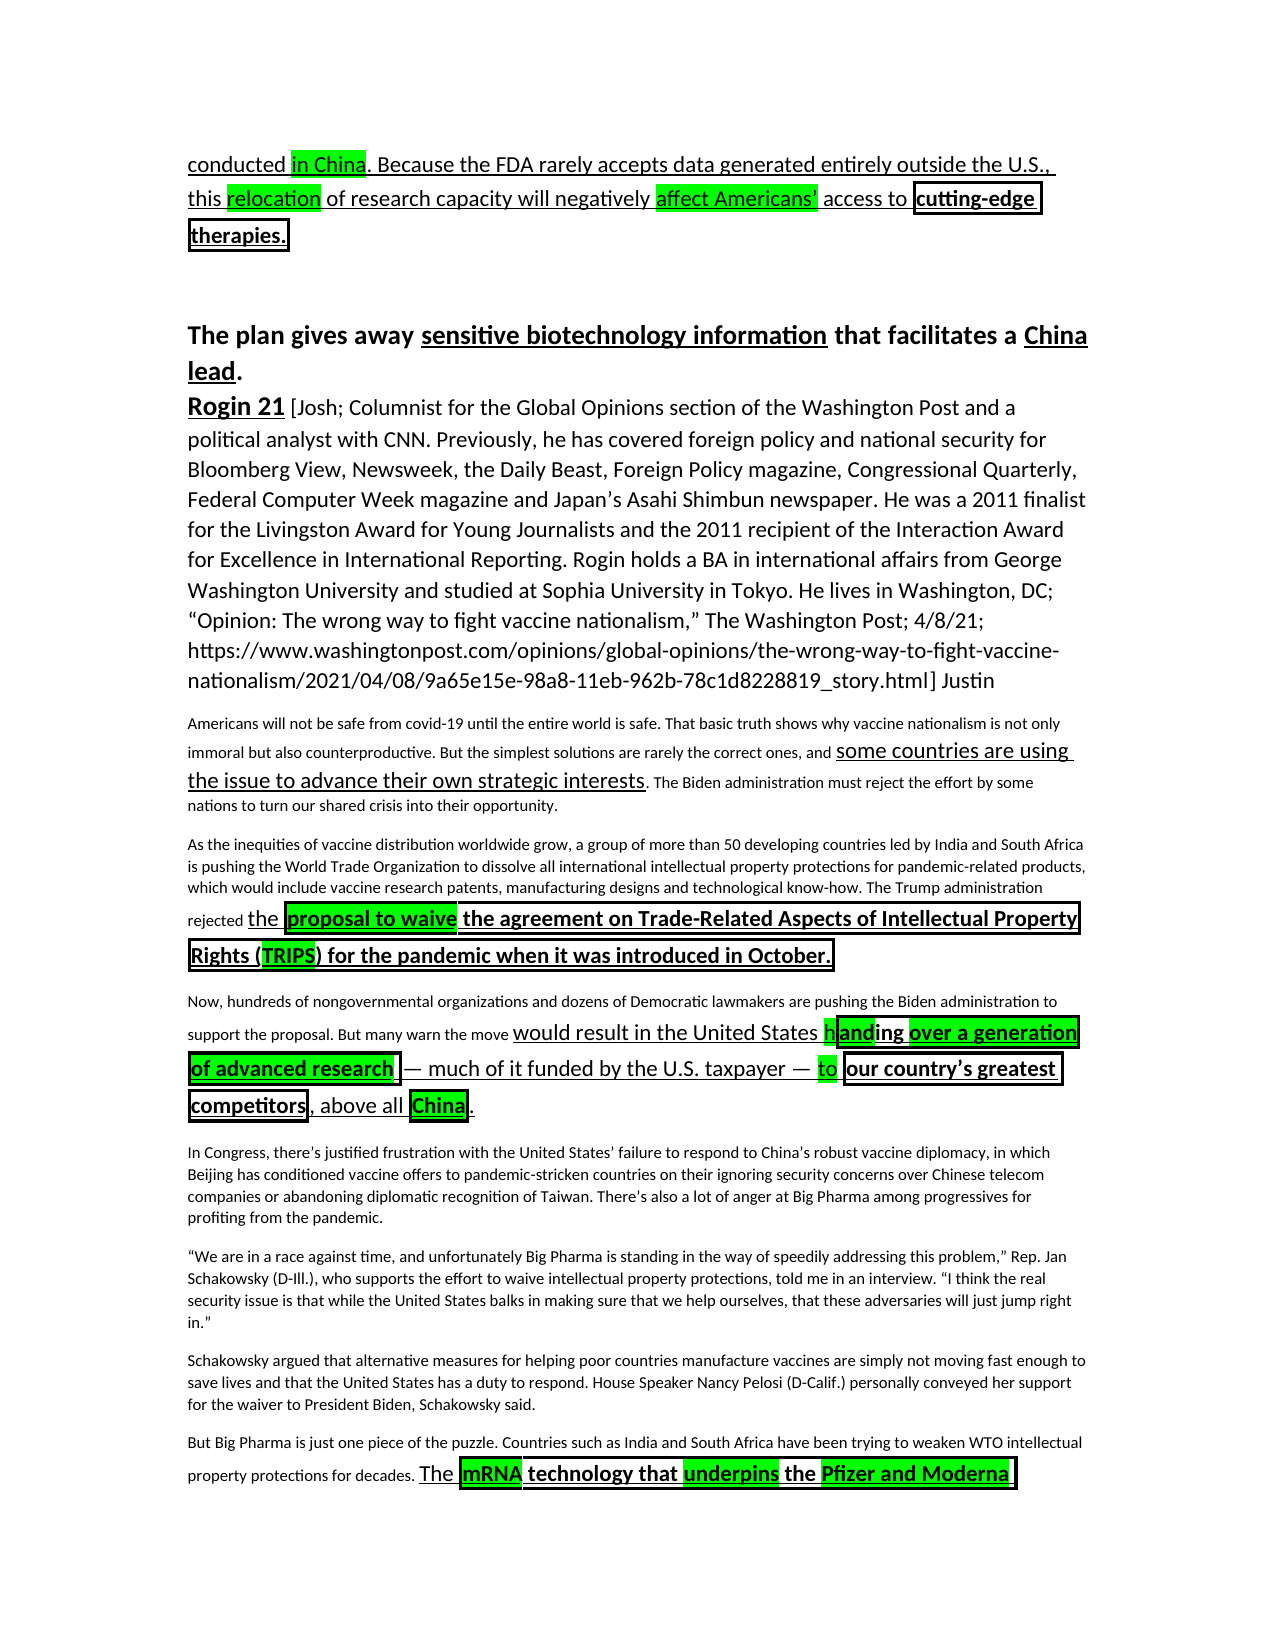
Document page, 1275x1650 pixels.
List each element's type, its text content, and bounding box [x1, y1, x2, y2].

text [187, 1433, 1087, 1490]
text Now, hundreds of nongovernmental organizations and dozens of Democratic lawmakers are pushing the Biden administration to support the proposal. But many warn the move would result in the United States handing over a generation of advanced research — much of it funded by the U.S. taxpayer — to our country’s greatest competitors, above all China. [187, 991, 1087, 1123]
text As the inequities of vaccine distribution worldwide grow, a group of more than 50 developing countries led by India and South Africa is pushing the World Trade Organization to dissolve all international intellectual property protections for pandemic-related products, which would include vaccine research patents, manufacturing designs and technological know-how. The Trump administration rejected the proposal to waive the agreement on Trade-Related Aspects of Intellectual Property Rights (TRIPS) for the pandemic when it was introduced in October. [187, 834, 1087, 972]
text Schakowsky argued that alternative measures for helping poor countries manufacture vaccines are simply not moving fast enough to save lives and that the United States has a duty to respond. House Speaker Nancy Pelosi (D-Calif.) personally conveyed her support for the waiver to President Biden, Schakowsky said. [187, 1350, 1087, 1414]
text “We are in a race against time, and unfortunately Big Pharma is standing in the way of speedily addressing this problem,” Rep. Jan Schakowsky (D-Ill.), who supports the effort to waive intellectual property protections, told me in an interview. “I think the real security issue is that while the United States balks in making sure that we help ourselves, that these adversaries will just jump right in.” [187, 1246, 1087, 1332]
text In Congress, there’s justified frustration with the United States’ failure to respond to China’s robust vaccine diplomacy, in which Beijing has conditioned vaccine offers to pandemic-stricken countries on their ignoring security concerns over Chinese telecom companies or abandoning diplomatic recognition of Taiwan. There’s also a lot of anger at Big Pharma among progressives for profiting from the pandemic. [187, 1142, 1087, 1228]
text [187, 150, 1087, 252]
text Rogin 21 [Josh; Columnist for the Global Opinions section of the Washington Post and a political analyst with CNN. Previously, he has covered foreign policy and national security for Bloomberg View, Newsweek, the Daily Beast, Foreign Policy magazine, Congressional Quarterly, Federal Computer Week magazine and Japan’s Asahi Shimbun newspaper. He was a 2011 finalist for the Livingston Award for Young Journalists and the 2011 recipient of the Interaction Award for Excellence in International Reporting. Rogin holds a BA in international affairs from George Washington University and studied at Sophia University in Tokyo. He lives in Washington, DC; “Opinion: The wrong way to fight vaccine nationalism,” The Washington Post; 4/8/21; https://www.washingtonpost.com/opinions/global-opinions/the-wrong-way-to-fight-vaccine-nationalism/2021/04/08/9a65e15e-98a8-11eb-962b-78c1d8228819_story.html] Justin [187, 389, 1087, 694]
subtitle The plan gives away sensitive biotechnology information that facilitates a China lead. [187, 318, 1087, 387]
text Americans will not be safe from covid-19 until the entire world is safe. That basic truth shows why vaccine nationalism is not only immoral but also counterproductive. But the simplest solutions are rarely the correct ones, and some countries are using the issue to advance their own strategic interests. The Biden administration must reject the effort by some nations to turn our shared crisis into their opportunity. [187, 713, 1087, 816]
